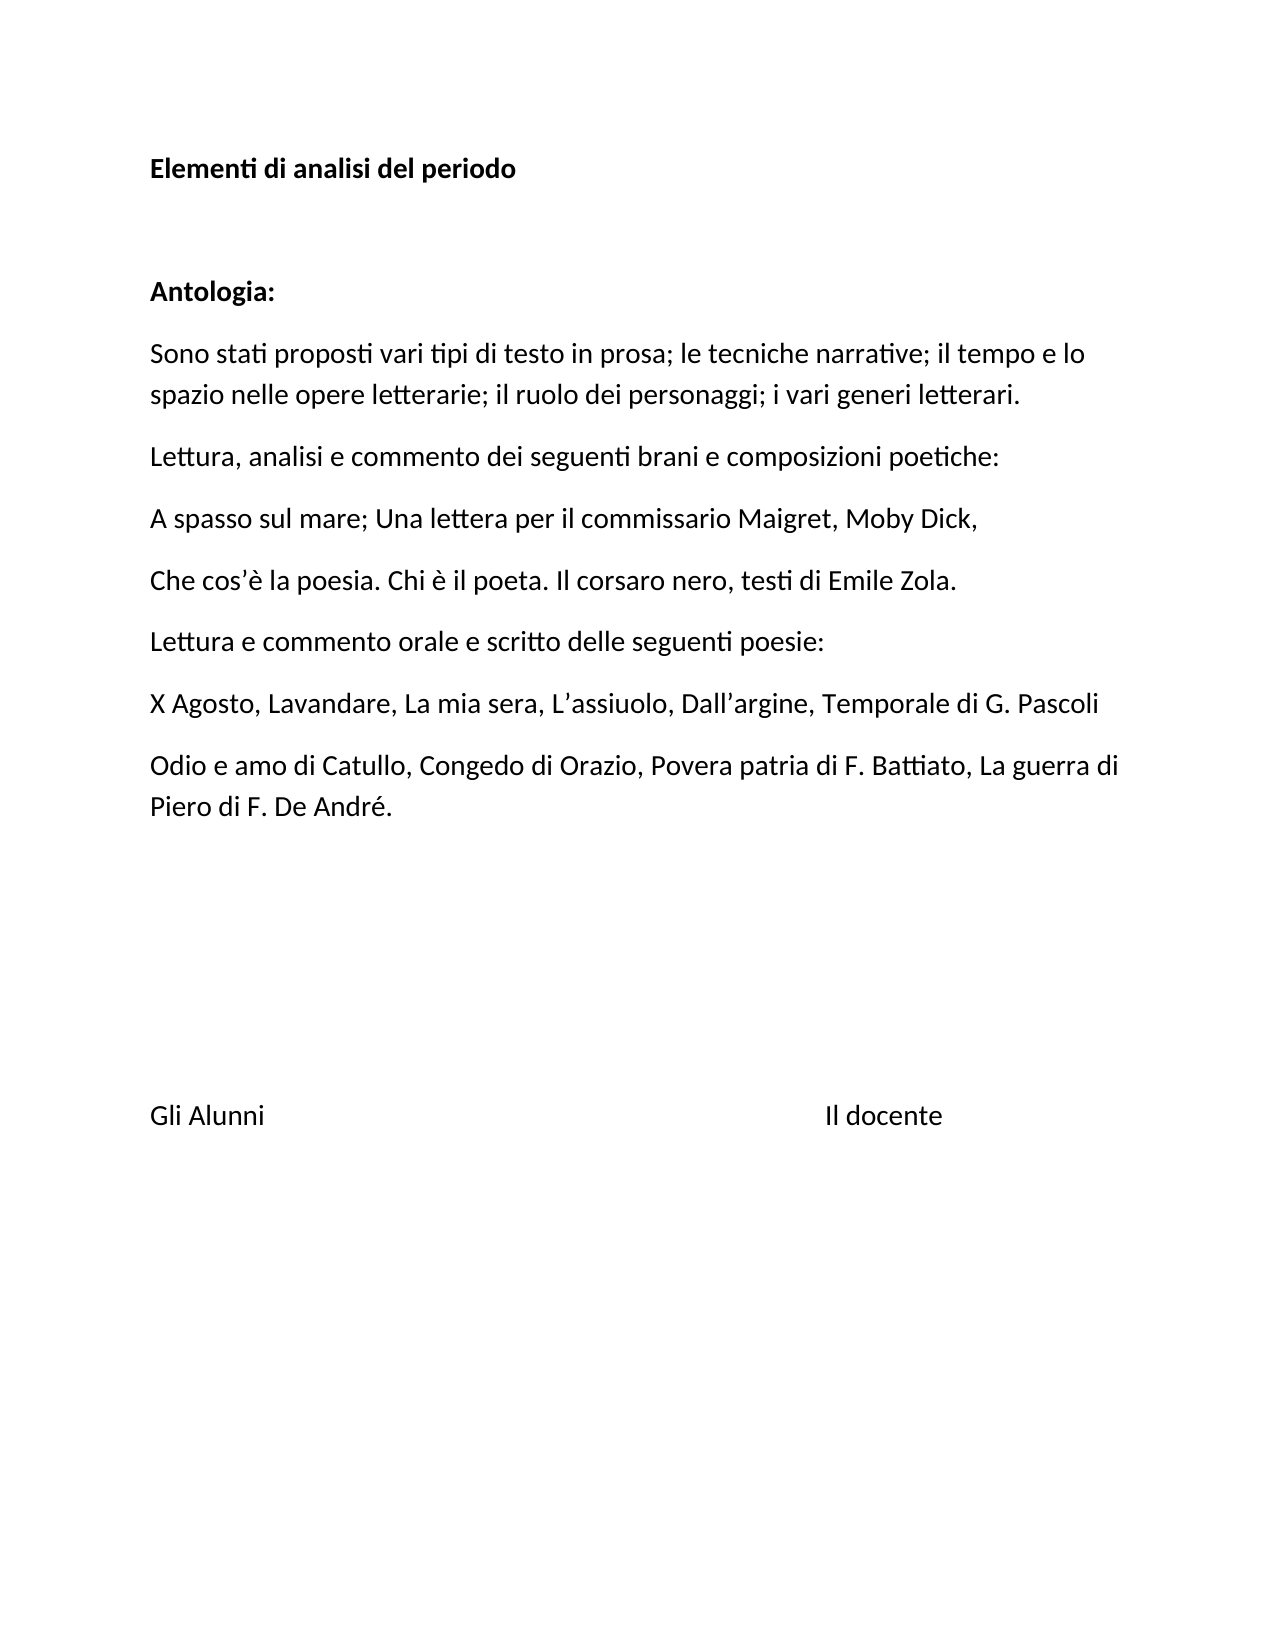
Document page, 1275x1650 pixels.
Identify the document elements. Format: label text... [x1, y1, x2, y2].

text Lettura e commento orale e scritto delle seguenti poesie: [150, 623, 1125, 659]
text Sono stati proposti vari tipi di testo in prosa; le tecniche narrative; il tempo e lo spazio nelle opere letterarie; il ruolo dei personaggi; i vari generi letterari. [150, 335, 1125, 412]
text Gli Alunni Il docente [150, 1097, 1125, 1132]
text A spasso sul mare; Una lettera per il commissario Maigret, Moby Dick, [150, 500, 1125, 535]
text Antologia: [150, 273, 1125, 309]
text X Agosto, Lavandare, La mia sera, L’assiuolo, Dall’argine, Temporale di G. Pascoli [150, 685, 1125, 721]
text Elementi di analisi del periodo [150, 150, 1125, 186]
text Odio e amo di Catullo, Congedo di Orazio, Povera patria di F. Battiato, La guerra di Piero di F. De André. [150, 747, 1125, 823]
text Che cos’è la poesia. Chi è il poeta. Il corsaro nero, testi di Emile Zola. [150, 562, 1125, 597]
text Lettura, analisi e commento dei seguenti brani e composizioni poetiche: [150, 438, 1125, 474]
